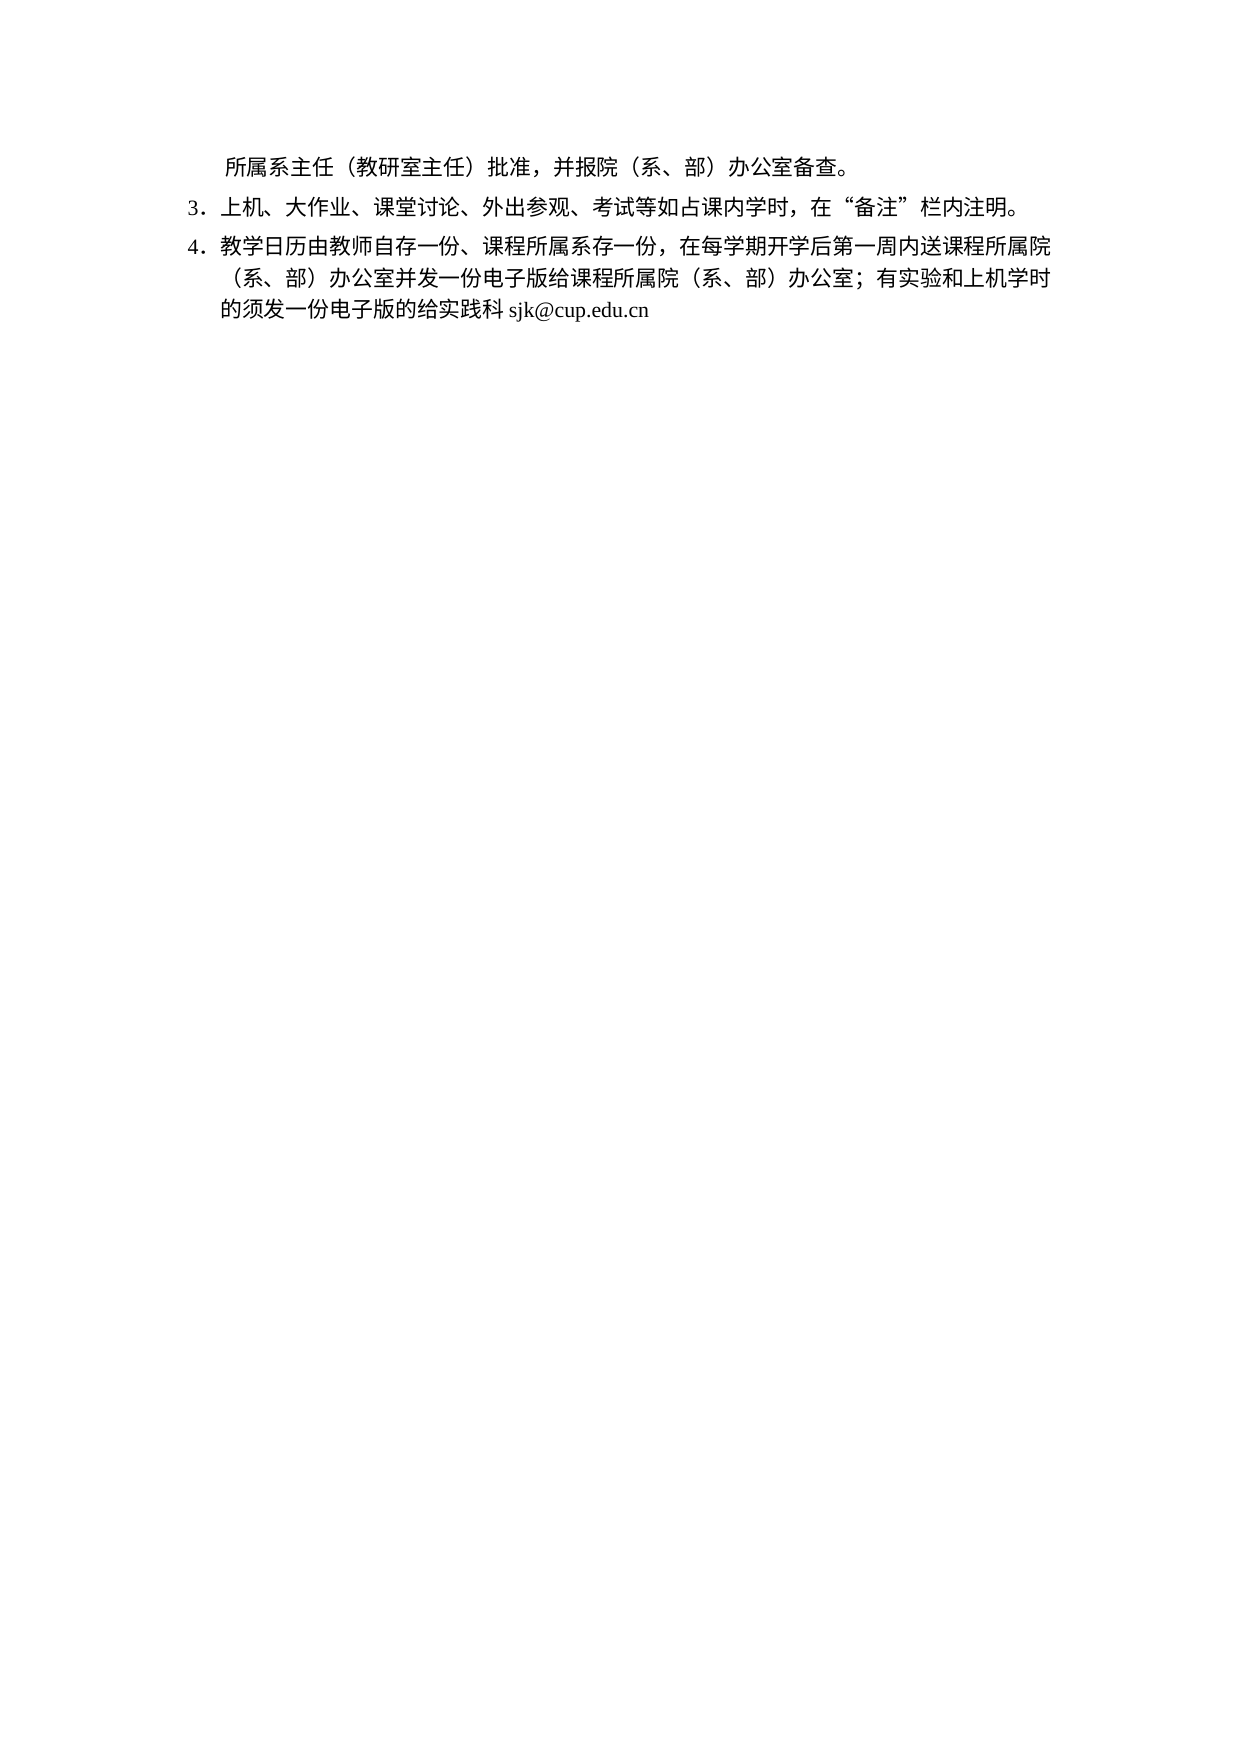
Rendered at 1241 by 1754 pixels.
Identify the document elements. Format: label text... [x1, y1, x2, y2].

text 3．上机、大作业、课堂讨论、外出参观、考试等如占课内学时，在“备注”栏内注明。 [187, 189, 1053, 221]
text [187, 150, 1053, 182]
text 4．教学日历由教师自存一份、课程所属系存一份，在每学期开学后第一周内送课程所属院（系、部）办公室并发一份电子版给课程所属院（系、部）办公室；有实验和上机学时的须发一份电子版的给实践科sjk@cup.edu.cn [187, 229, 1053, 324]
